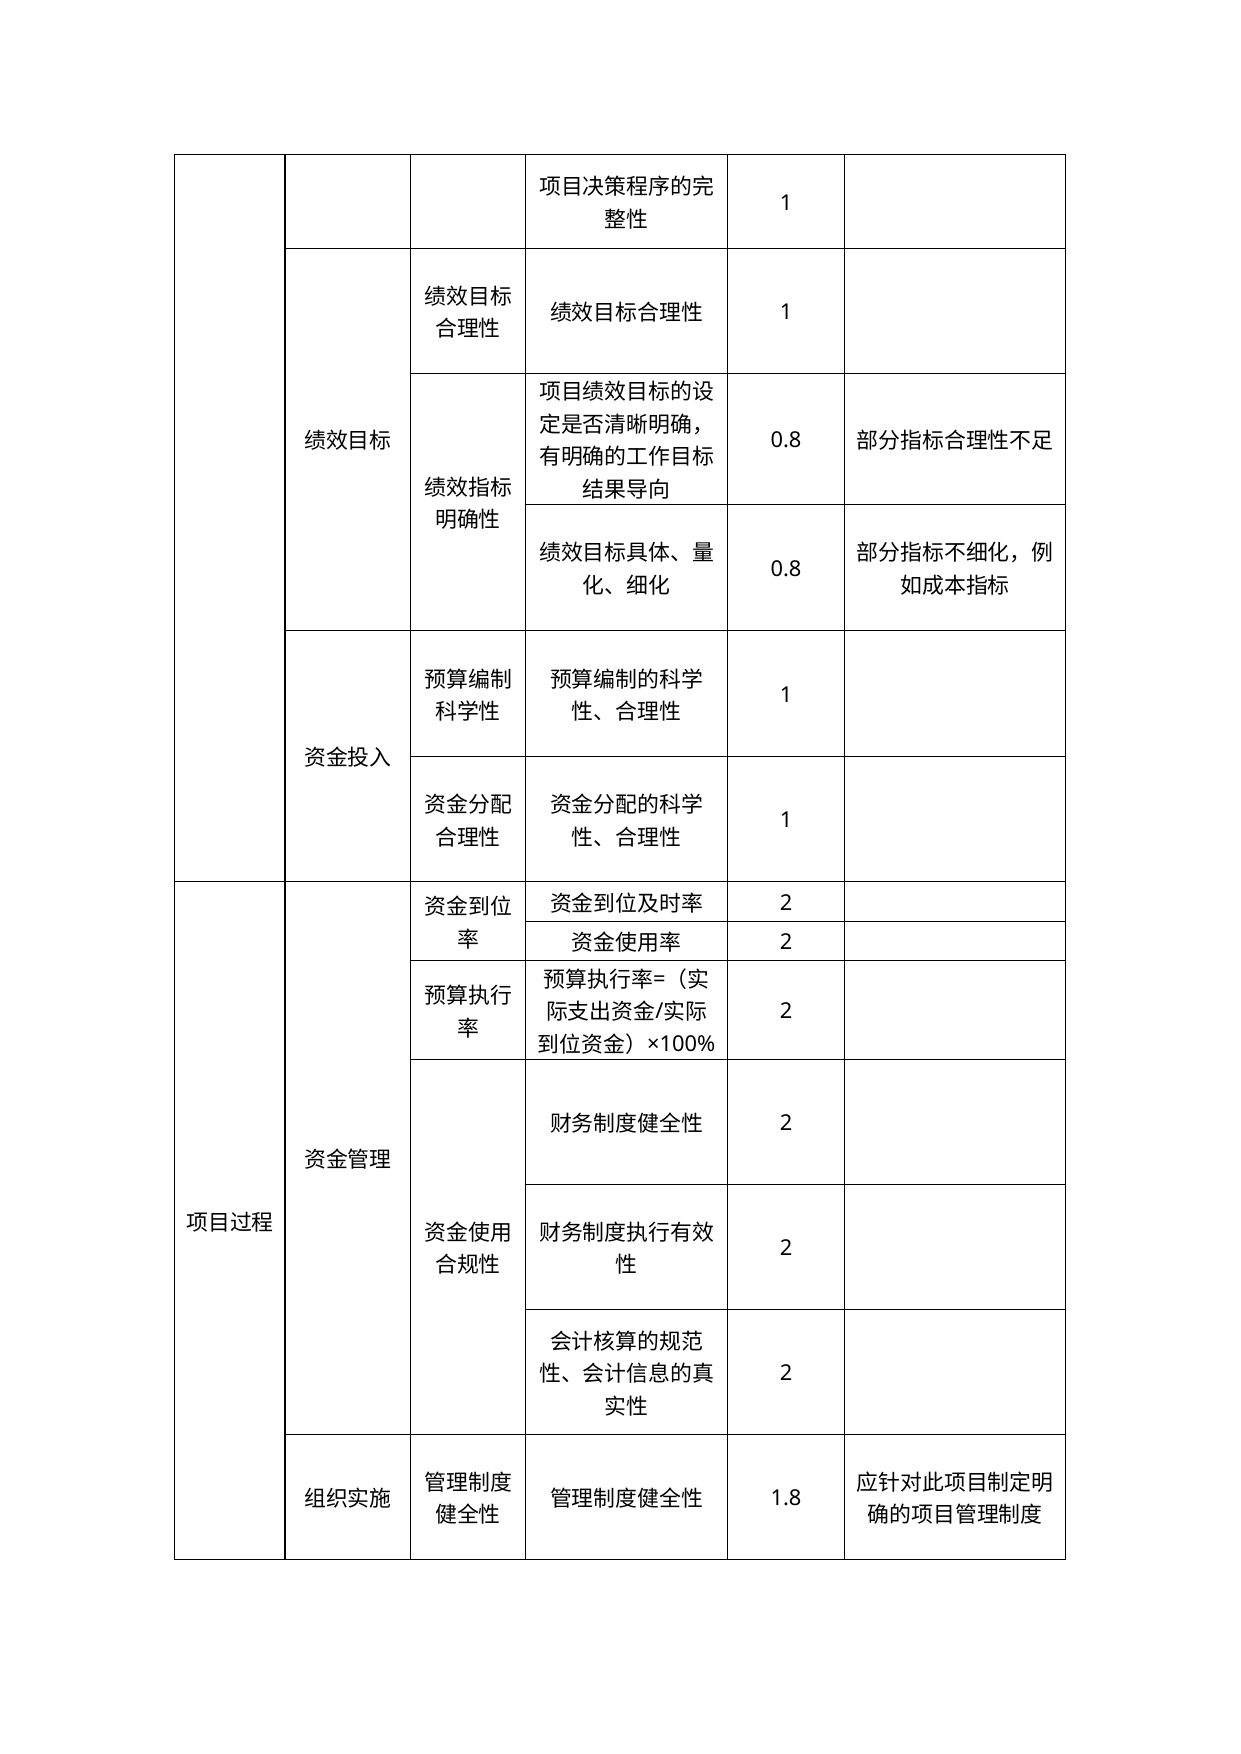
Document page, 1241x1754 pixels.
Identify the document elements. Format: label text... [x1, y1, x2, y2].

table_cell 预算执行率=（实际支出资金/实际到位资金）×100% [526, 961, 727, 1059]
table_cell 资金使用率 [526, 922, 727, 960]
table_cell 绩效目标具体、量化、细化 [526, 505, 727, 630]
table_cell 组织实施 [286, 1435, 410, 1559]
table_cell 2 [728, 1060, 844, 1184]
table_cell 绩效目标合理性 [411, 249, 525, 373]
table_cell 资金分配合理性 [411, 757, 525, 881]
table_cell 预算执行率 [411, 961, 525, 1059]
table_cell 1 [728, 155, 844, 248]
table_cell 项目过程 [175, 882, 284, 1559]
table_cell 绩效指标明确性 [411, 374, 525, 630]
table_cell 管理制度健全性 [411, 1435, 525, 1559]
table_cell 2 [728, 961, 844, 1059]
table_cell 预算编制的科学性、合理性 [526, 631, 727, 756]
table_cell 资金使用合规性 [411, 1060, 525, 1434]
table_cell 2 [728, 1185, 844, 1309]
table_cell 1 [728, 631, 844, 756]
table_cell [845, 882, 1065, 921]
table_cell [845, 757, 1065, 881]
table_cell 部分指标合理性不足 [845, 374, 1065, 504]
table_cell 部分指标不细化，例如成本指标 [845, 505, 1065, 630]
table_cell 会计核算的规范性、会计信息的真实性 [526, 1310, 727, 1434]
table_cell 1 [728, 249, 844, 373]
table_cell 财务制度执行有效性 [526, 1185, 727, 1309]
table_cell [845, 155, 1065, 248]
table_cell [845, 249, 1065, 373]
table_cell [845, 961, 1065, 1059]
table_cell 2 [728, 882, 844, 921]
table_cell 绩效目标合理性 [526, 249, 727, 373]
table_cell 预算编制科学性 [411, 631, 525, 756]
table_cell 应针对此项目制定明确的项目管理制度 [845, 1435, 1065, 1559]
table_cell 资金分配的科学性、合理性 [526, 757, 727, 881]
table_cell [845, 922, 1065, 960]
table_cell 绩效目标 [286, 249, 410, 630]
table_cell 2 [728, 1310, 844, 1434]
table_cell 资金投入 [286, 631, 410, 881]
table_cell 资金到位及时率 [526, 882, 727, 921]
table_cell [845, 1310, 1065, 1434]
table_cell 资金管理 [286, 882, 410, 1434]
table_cell [845, 631, 1065, 756]
table_cell 财务制度健全性 [526, 1060, 727, 1184]
table_cell [845, 1185, 1065, 1309]
table_cell 0.8 [728, 374, 844, 504]
table_cell [845, 1060, 1065, 1184]
table_cell 1 [728, 757, 844, 881]
table_cell 管理制度健全性 [526, 1435, 727, 1559]
table_cell 资金到位率 [411, 882, 525, 960]
table_cell 项目绩效目标的设定是否清晰明确，有明确的工作目标结果导向 [526, 374, 727, 504]
table_cell 2 [728, 922, 844, 960]
table_cell 0.8 [728, 505, 844, 630]
table_cell 项目决策程序的完整性 [526, 155, 727, 248]
table_cell 1.8 [728, 1435, 844, 1559]
